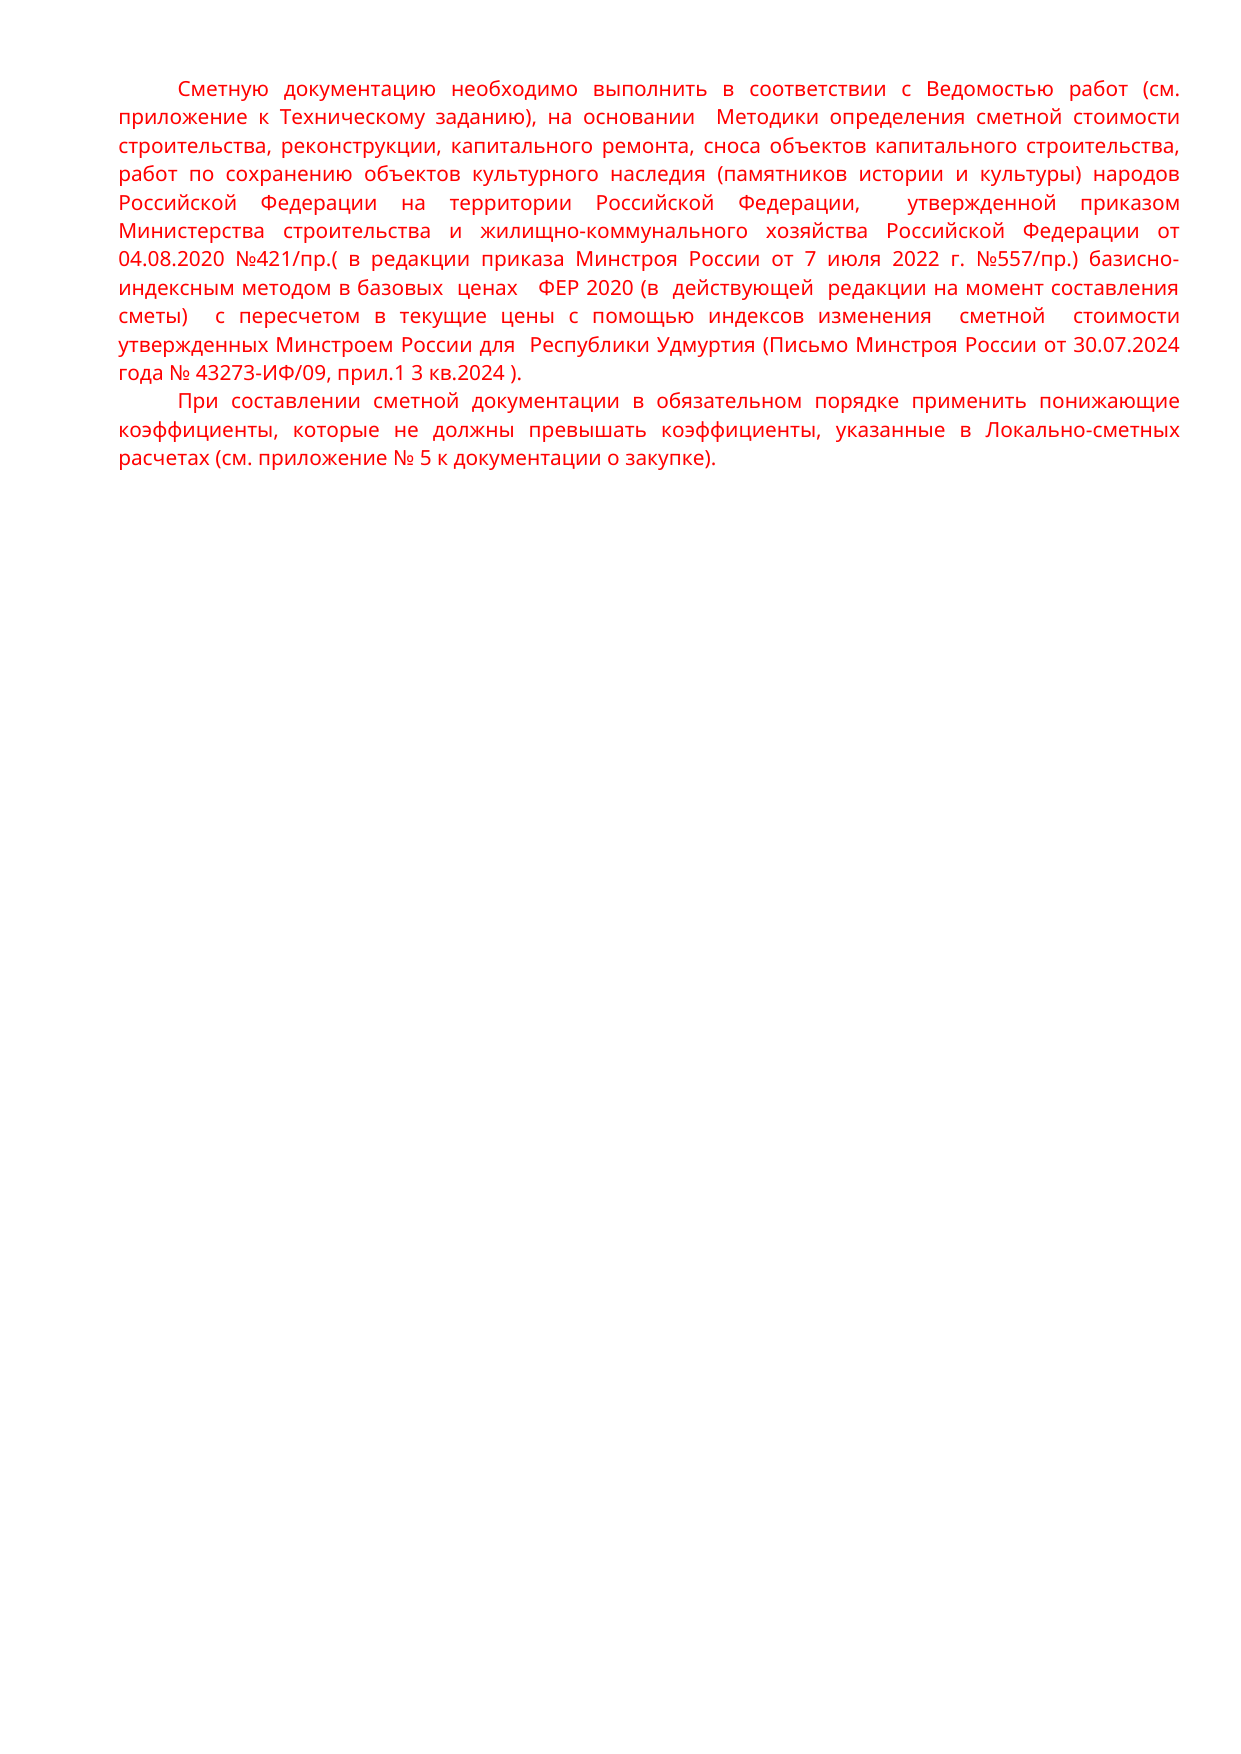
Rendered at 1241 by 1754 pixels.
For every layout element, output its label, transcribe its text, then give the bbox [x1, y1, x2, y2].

text Сметную документацию необходимо выполнить в соответствии с Ведомостью работ (см. приложение к Техническому заданию), на основании Методики определения сметной стоимости строительства, реконструкции, капитального ремонта, сноса объектов капитального строительства, работ по сохранению объектов культурного наследия (памятников истории и культуры) народов Российской Федерации на территории Российской Федерации, утвержденной приказом Министерства строительства и жилищно-коммунального хозяйства Российской Федерации от 04.08.2020 №421/пр.( в редакции приказа Минстроя России от 7 июля 2022 г. №557/пр.) базисно-индексным методом в базовых ценах ФЕР 2020 (в действующей редакции на момент составления сметы) с пересчетом в текущие цены с помощью индексов изменения сметной стоимости утвержденных Минстроем России для Республики Удмуртия (Письмо Минстроя России от 30.07.2024 года № 43273-ИФ/09, прил.1 3 кв.2024 ). [118, 74, 1181, 387]
text При составлении сметной документации в обязательном порядке применить понижающие коэффициенты, которые не должны превышать коэффициенты, указанные в Локально-сметных расчетах (см. приложение № 5 к документации о закупке). [118, 387, 1181, 472]
